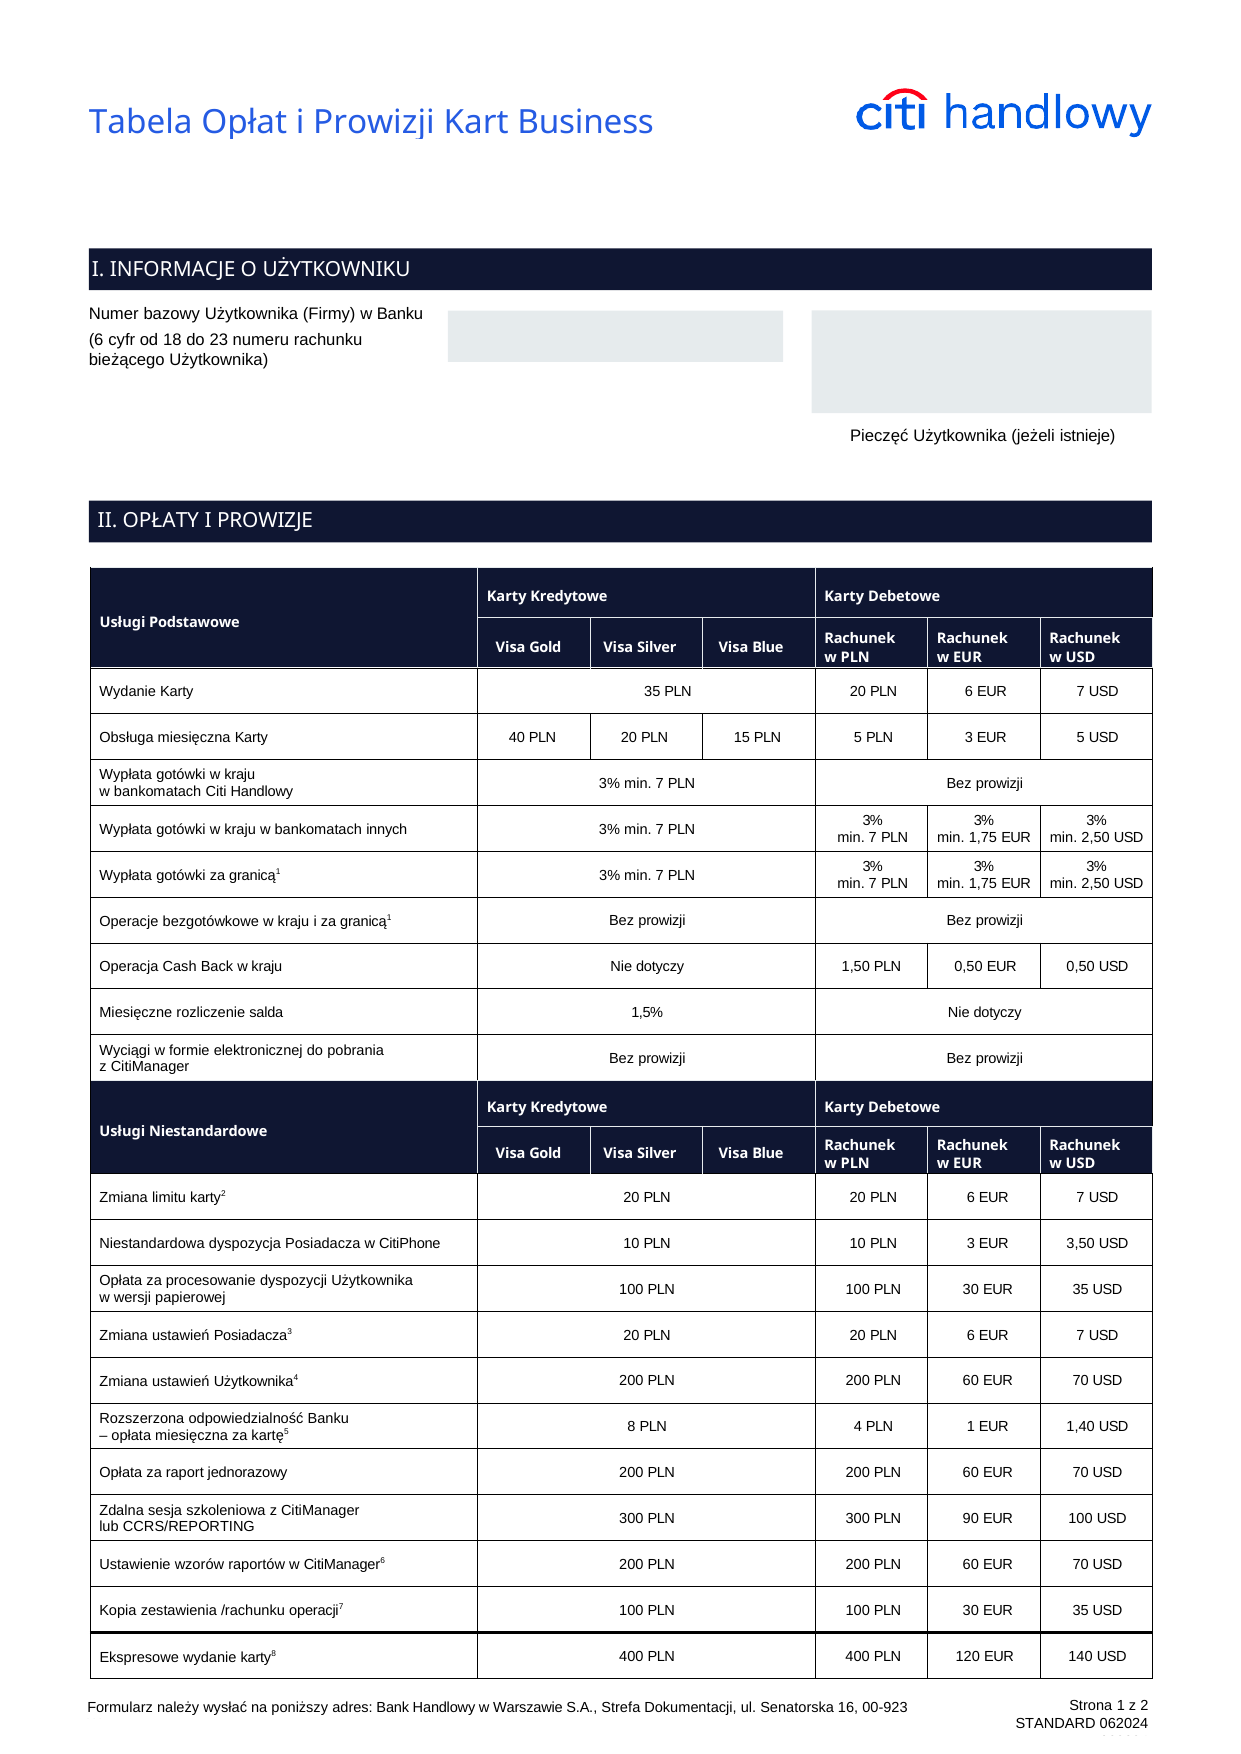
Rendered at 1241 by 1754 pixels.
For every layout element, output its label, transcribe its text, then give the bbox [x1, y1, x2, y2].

table_cell Wyciągi w formie elektronicznej do pobrania z CitiManager [91, 1035, 477, 1080]
table_cell 20 PLN [816, 1174, 927, 1219]
table_cell 1,40 USD [1041, 1404, 1152, 1448]
table_cell Nie dotyczy [478, 944, 815, 988]
table_cell 3% min. 2,50 USD [1041, 852, 1152, 897]
table_header 120 EUR [928, 1634, 1040, 1678]
table_cell Rozszerzona odpowiedzialność Banku – opłata miesięczna za kartę5 [91, 1404, 477, 1448]
table_cell Rachunek w PLN [816, 618, 927, 667]
table_cell 200 PLN [816, 1358, 927, 1402]
table_cell 3% min. 7 PLN [816, 806, 927, 851]
table_cell 35 USD [1041, 1266, 1152, 1311]
table_header 400 PLN [816, 1634, 927, 1678]
table_cell 7 USD [1041, 1174, 1152, 1219]
table_header Ekspresowe wydanie karty8 [91, 1634, 477, 1678]
table_cell 0,50 USD [1041, 944, 1152, 988]
table_cell 10 PLN [816, 1220, 927, 1265]
picture [946, 93, 967, 128]
table_cell Bez prowizji [816, 1035, 1152, 1080]
table_cell 3% min. 7 PLN [478, 852, 815, 897]
table_cell 200 PLN [816, 1449, 927, 1494]
table_cell Bez prowizji [816, 898, 1152, 942]
table_cell Opłata za raport jednorazowy [91, 1449, 477, 1494]
table_cell Kopia zestawienia /rachunku operacji7 [91, 1587, 477, 1631]
table_cell 35 USD [1041, 1587, 1152, 1631]
table_cell Wypłata gotówki w kraju w bankomatach innych [91, 806, 477, 851]
table_cell 6 EUR [928, 1312, 1040, 1357]
table_cell 7 USD [1041, 1312, 1152, 1357]
table_cell Operacja Cash Back w kraju [91, 944, 477, 988]
table_cell 20 PLN [591, 714, 702, 759]
table_cell Visa Blue [703, 618, 815, 667]
picture [856, 103, 882, 130]
table_cell 3% min. 7 PLN [816, 852, 927, 897]
table_cell 70 USD [1041, 1541, 1152, 1586]
table_cell 200 PLN [816, 1541, 927, 1586]
table_cell Karty Kredytowe [478, 1081, 815, 1126]
table_cell 300 PLN [816, 1495, 927, 1540]
table_cell Wydanie Karty [91, 669, 477, 713]
table_cell Operacje bezgotówkowe w kraju i za granicą1 [91, 898, 477, 942]
table_cell 1,5% [478, 989, 815, 1034]
table_cell 10 PLN [478, 1220, 815, 1265]
table_cell Zmiana ustawień Posiadacza3 [91, 1312, 477, 1357]
picture [972, 103, 995, 129]
table_cell 100 PLN [816, 1587, 927, 1631]
table_cell 200 PLN [478, 1449, 815, 1494]
table_cell Bez prowizji [478, 898, 815, 942]
table_cell 60 EUR [928, 1358, 1040, 1402]
table_cell Visa Silver [591, 1127, 702, 1173]
table_cell Niestandardowa dyspozycja Posiadacza w CitiPhone [91, 1220, 477, 1265]
table_cell Rachunek w USD [1041, 1127, 1152, 1173]
table_cell Obsługa miesięczna Karty [91, 714, 477, 759]
table_cell Rachunek w EUR [928, 618, 1040, 667]
table_cell 20 PLN [816, 669, 927, 713]
table_cell 20 PLN [478, 1174, 815, 1219]
table_cell Wypłata gotówki za granicą1 [91, 852, 477, 897]
table_cell 200 PLN [478, 1541, 815, 1586]
table_cell 100 USD [1041, 1495, 1152, 1540]
table_cell Zmiana ustawień Użytkownika4 [91, 1358, 477, 1402]
table_cell Opłata za procesowanie dyspozycji Użytkownika w wersji papierowej [91, 1266, 477, 1311]
picture [999, 103, 1021, 128]
table_cell 70 USD [1041, 1449, 1152, 1494]
table_cell 200 PLN [478, 1358, 815, 1402]
table_cell 5 PLN [816, 714, 927, 759]
table_cell Visa Silver [591, 618, 702, 667]
table_header 400 PLN [478, 1634, 815, 1678]
table_cell 30 EUR [928, 1587, 1040, 1631]
table_cell 20 PLN [478, 1312, 815, 1357]
table_cell 3% min. 7 PLN [478, 806, 815, 851]
table_cell 30 EUR [928, 1266, 1040, 1311]
table_cell 100 PLN [816, 1266, 927, 1311]
table_cell 5 USD [1041, 714, 1152, 759]
table_header Karty Debetowe [816, 568, 1152, 617]
table_cell 6 EUR [928, 669, 1040, 713]
table_cell Rachunek w PLN [816, 1127, 927, 1173]
table_cell 1,50 PLN [816, 944, 927, 988]
table_cell 6 EUR [928, 1174, 1040, 1219]
table_cell 70 USD [1041, 1358, 1152, 1402]
table_cell Visa Blue [703, 1127, 815, 1173]
table_cell Visa Gold [478, 618, 590, 667]
table_cell Rachunek w USD [1041, 618, 1152, 667]
table_cell 20 PLN [816, 1312, 927, 1357]
table_cell Rachunek w EUR [928, 1127, 1040, 1173]
table_cell 3% min. 1,75 EUR [928, 806, 1040, 851]
table_cell 3,50 USD [1041, 1220, 1152, 1265]
table_cell Zdalna sesja szkoleniowa z CitiManager lub CCRS/REPORTING [91, 1495, 477, 1540]
table_cell 90 EUR [928, 1495, 1040, 1540]
table_header Usługi Podstawowe [91, 568, 477, 667]
table_cell 3 EUR [928, 714, 1040, 759]
table_header 140 USD [1041, 1634, 1152, 1678]
text (6 cyfr od 18 do 23 numeru rachunku bieżącego Użytkownika) [88, 330, 432, 369]
table_cell 4 PLN [816, 1404, 927, 1448]
text Pieczęć Użytkownika (jeżeli istnieje) [77, 426, 1115, 445]
table_cell 3% min. 2,50 USD [1041, 806, 1152, 851]
table_cell 15 PLN [703, 714, 815, 759]
table_cell Visa Gold [478, 1127, 590, 1173]
picture [895, 96, 915, 130]
table_cell Miesięczne rozliczenie salda [91, 989, 477, 1034]
table_cell 100 PLN [478, 1266, 815, 1311]
table_cell 60 EUR [928, 1449, 1040, 1494]
table_cell 40 PLN [478, 714, 590, 759]
table_cell Bez prowizji [816, 760, 1152, 805]
table_cell Bez prowizji [478, 1035, 815, 1080]
table_cell 35 PLN [478, 669, 815, 713]
table_cell Ustawienie wzorów raportów w CitiManager6 [91, 1541, 477, 1586]
table_cell 8 PLN [478, 1404, 815, 1448]
table_cell Nie dotyczy [816, 989, 1152, 1034]
table_cell 0,50 EUR [928, 944, 1040, 988]
table_header Karty Kredytowe [478, 568, 815, 617]
table_cell Zmiana limitu karty2 [91, 1174, 477, 1219]
table_cell 3% min. 7 PLN [478, 760, 815, 805]
table_cell Wypłata gotówki w kraju w bankomatach Citi Handlowy [91, 760, 477, 805]
table_cell 1 EUR [928, 1404, 1040, 1448]
text Numer bazowy Użytkownika (Firmy) w Banku [88, 304, 1163, 323]
table_cell Usługi Niestandardowe [91, 1081, 477, 1173]
table_cell 60 EUR [928, 1541, 1040, 1586]
table_cell 3 EUR [928, 1220, 1040, 1265]
table_cell 100 PLN [478, 1587, 815, 1631]
table_cell Karty Debetowe [816, 1081, 1152, 1126]
picture [1025, 93, 1048, 129]
table_cell 7 USD [1041, 669, 1152, 713]
table_cell 3% min. 1,75 EUR [928, 852, 1040, 897]
table_cell 300 PLN [478, 1495, 815, 1540]
